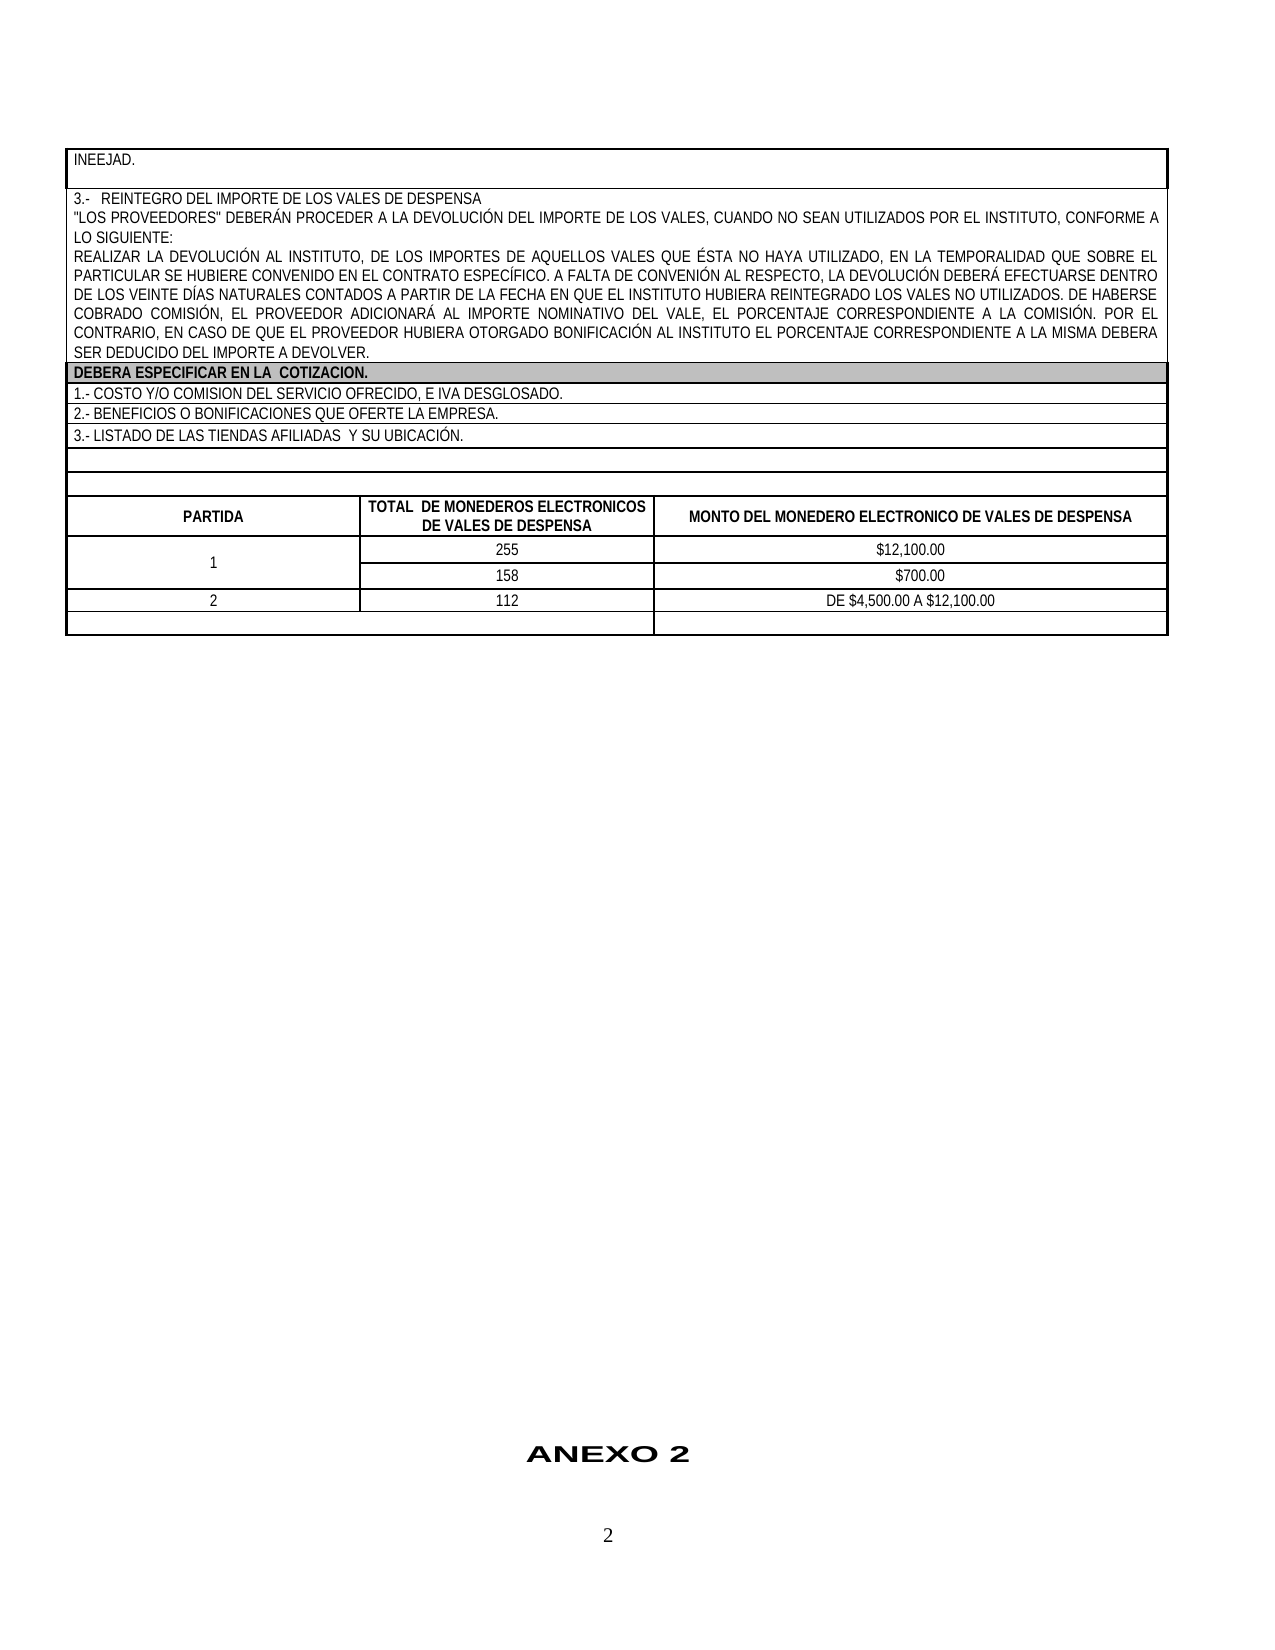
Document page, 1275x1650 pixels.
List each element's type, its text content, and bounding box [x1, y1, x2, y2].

table_cell 158 [361, 564, 653, 588]
table_cell 1 [68, 537, 359, 588]
table_cell [68, 612, 653, 634]
table_cell [655, 612, 1166, 634]
table_cell 3.- REINTEGRO DEL IMPORTE DE LOS VALES DE DESPENSA "LOS PROVEEDORES" DEBERÁN PROCEDER A LA DEVOLUCIÓN DEL IMPORTE DE LOS VALES, CUANDO NO SEAN UTILIZADOS POR EL INSTITUTO, CONFORME A LO SIGUIENTE: REALIZAR LA DEVOLUCIÓN AL INSTITUTO, DE LOS IMPORTES DE AQUELLOS VALES QUE ÉSTA NO HAYA UTILIZADO, EN LA TEMPORALIDAD QUE SOBRE EL PARTICULAR SE HUBIERE CONVENIDO EN EL CONTRATO ESPECÍFICO. A FALTA DE CONVENIÓN AL RESPECTO, LA DEVOLUCIÓN DEBERÁ EFECTUARSE DENTRO DE LOS VEINTE DÍAS NATURALES CONTADOS A PARTIR DE LA FECHA EN QUE EL INSTITUTO HUBIERA REINTEGRADO LOS VALES NO UTILIZADOS. DE HABERSE COBRADO COMISIÓN, EL PROVEEDOR ADICIONARÁ AL IMPORTE NOMINATIVO DEL VALE, EL PORCENTAJE CORRESPONDIENTE A LA COMISIÓN. POR EL CONTRARIO, EN CASO DE QUE EL PROVEEDOR HUBIERA OTORGADO BONIFICACIÓN AL INSTITUTO EL PORCENTAJE CORRESPONDIENTE A LA MISMA DEBERA SER DEDUCIDO DEL IMPORTE A DEVOLVER. [67, 189, 1167, 362]
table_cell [68, 150, 1166, 188]
table_cell $700.00 [655, 564, 1166, 588]
table_cell 1.- COSTO Y/O COMISION DEL SERVICIO OFRECIDO, E IVA DESGLOSADO. [68, 384, 1166, 403]
table_cell DE $4,500.00 A $12,100.00 [655, 590, 1166, 611]
table_cell [68, 449, 1166, 471]
table_cell 2 [68, 590, 359, 611]
table_cell 2.- BENEFICIOS O BONIFICACIONES QUE OFERTE LA EMPRESA. [68, 404, 1166, 423]
table_cell $12,100.00 [655, 537, 1166, 562]
table_cell MONTO DEL MONEDERO ELECTRONICO DE VALES DE DESPENSA [655, 497, 1166, 535]
table_cell 3.- LISTADO DE LAS TIENDAS AFILIADAS Y SU UBICACIÓN. [68, 424, 1166, 447]
table_cell PARTIDA [68, 497, 359, 535]
table_cell 112 [361, 590, 653, 611]
table_cell [68, 473, 1166, 495]
subtitle ANEXO 2 [118, 1441, 1098, 1467]
table_cell TOTAL DE MONEDEROS ELECTRONICOS DE VALES DE DESPENSA [361, 497, 653, 535]
table_cell DEBERA ESPECIFICAR EN LA COTIZACION. [68, 363, 1166, 382]
table_cell 255 [361, 537, 653, 562]
